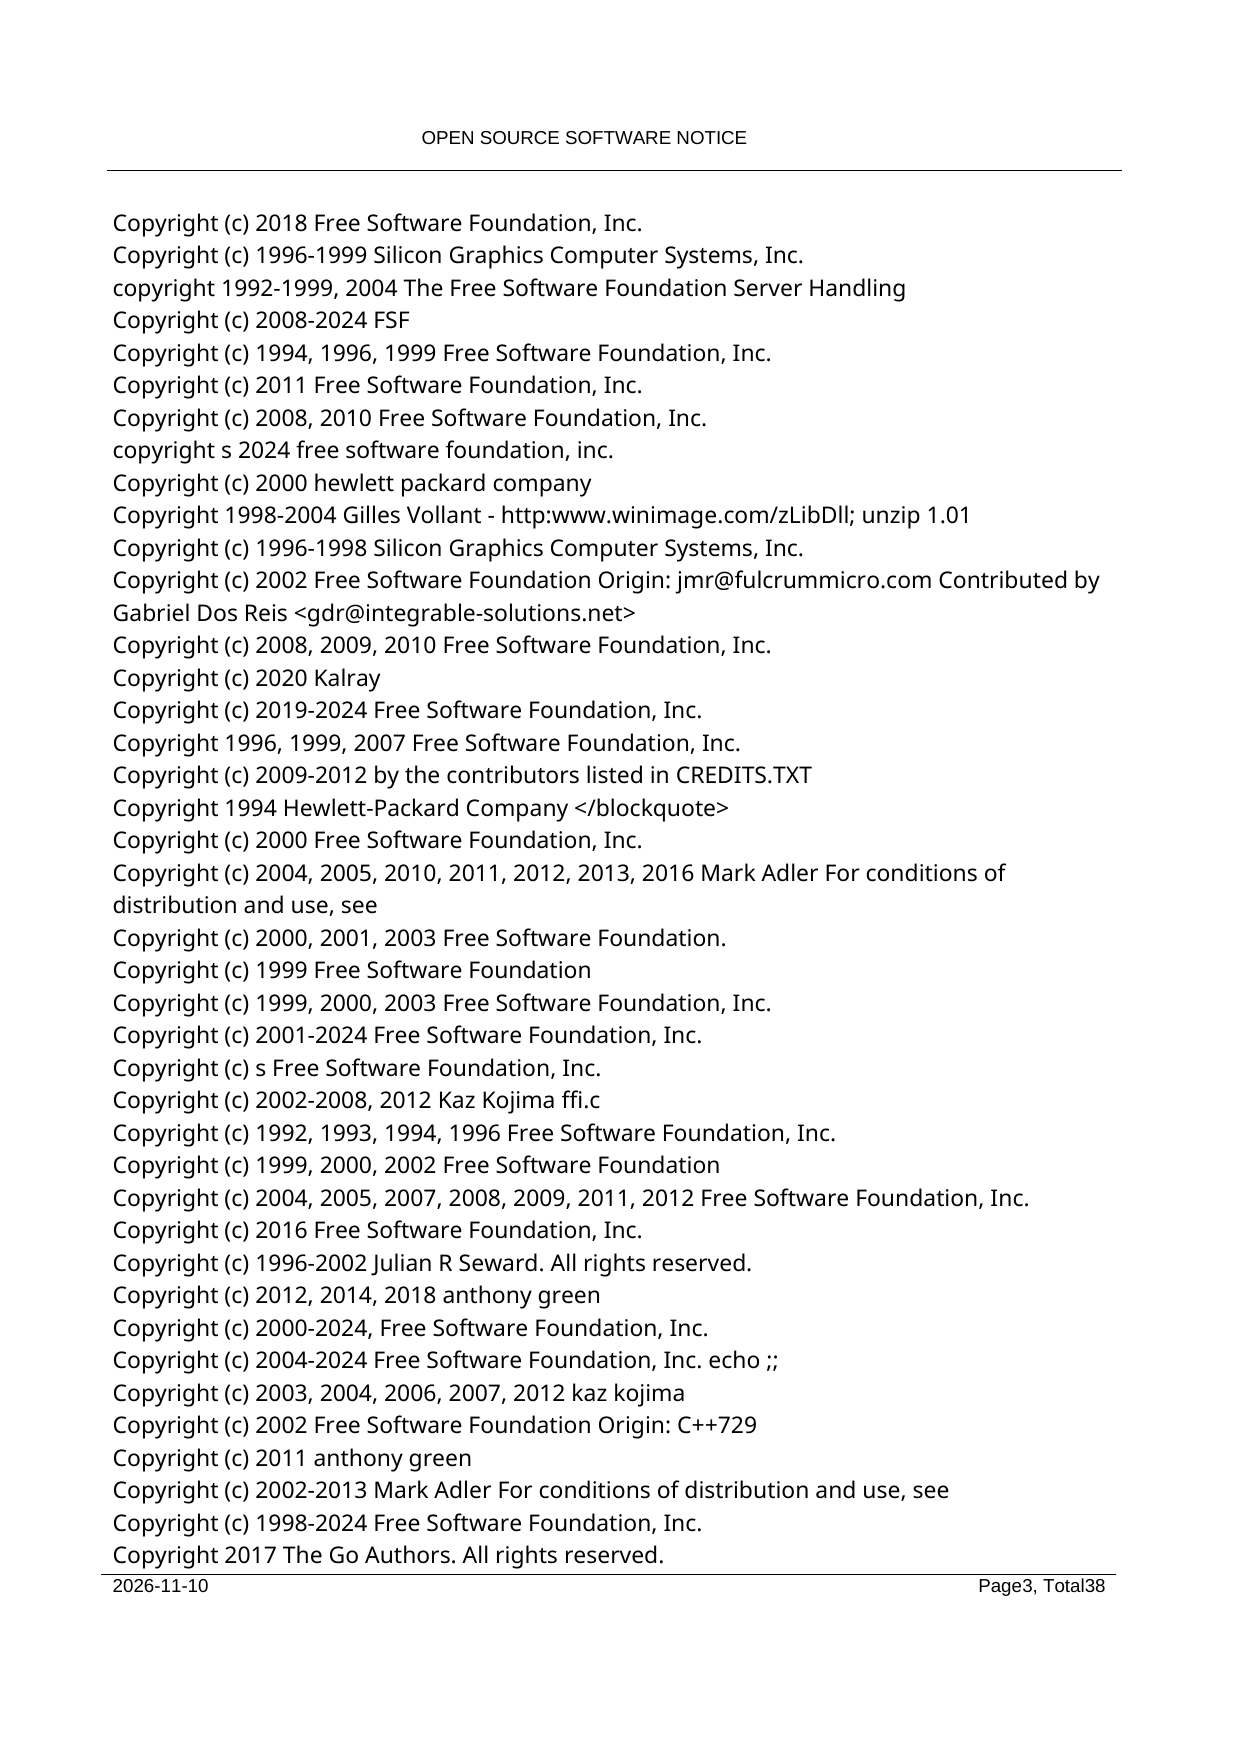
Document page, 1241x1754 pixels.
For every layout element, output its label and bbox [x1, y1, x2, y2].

text [112, 206, 1128, 1571]
